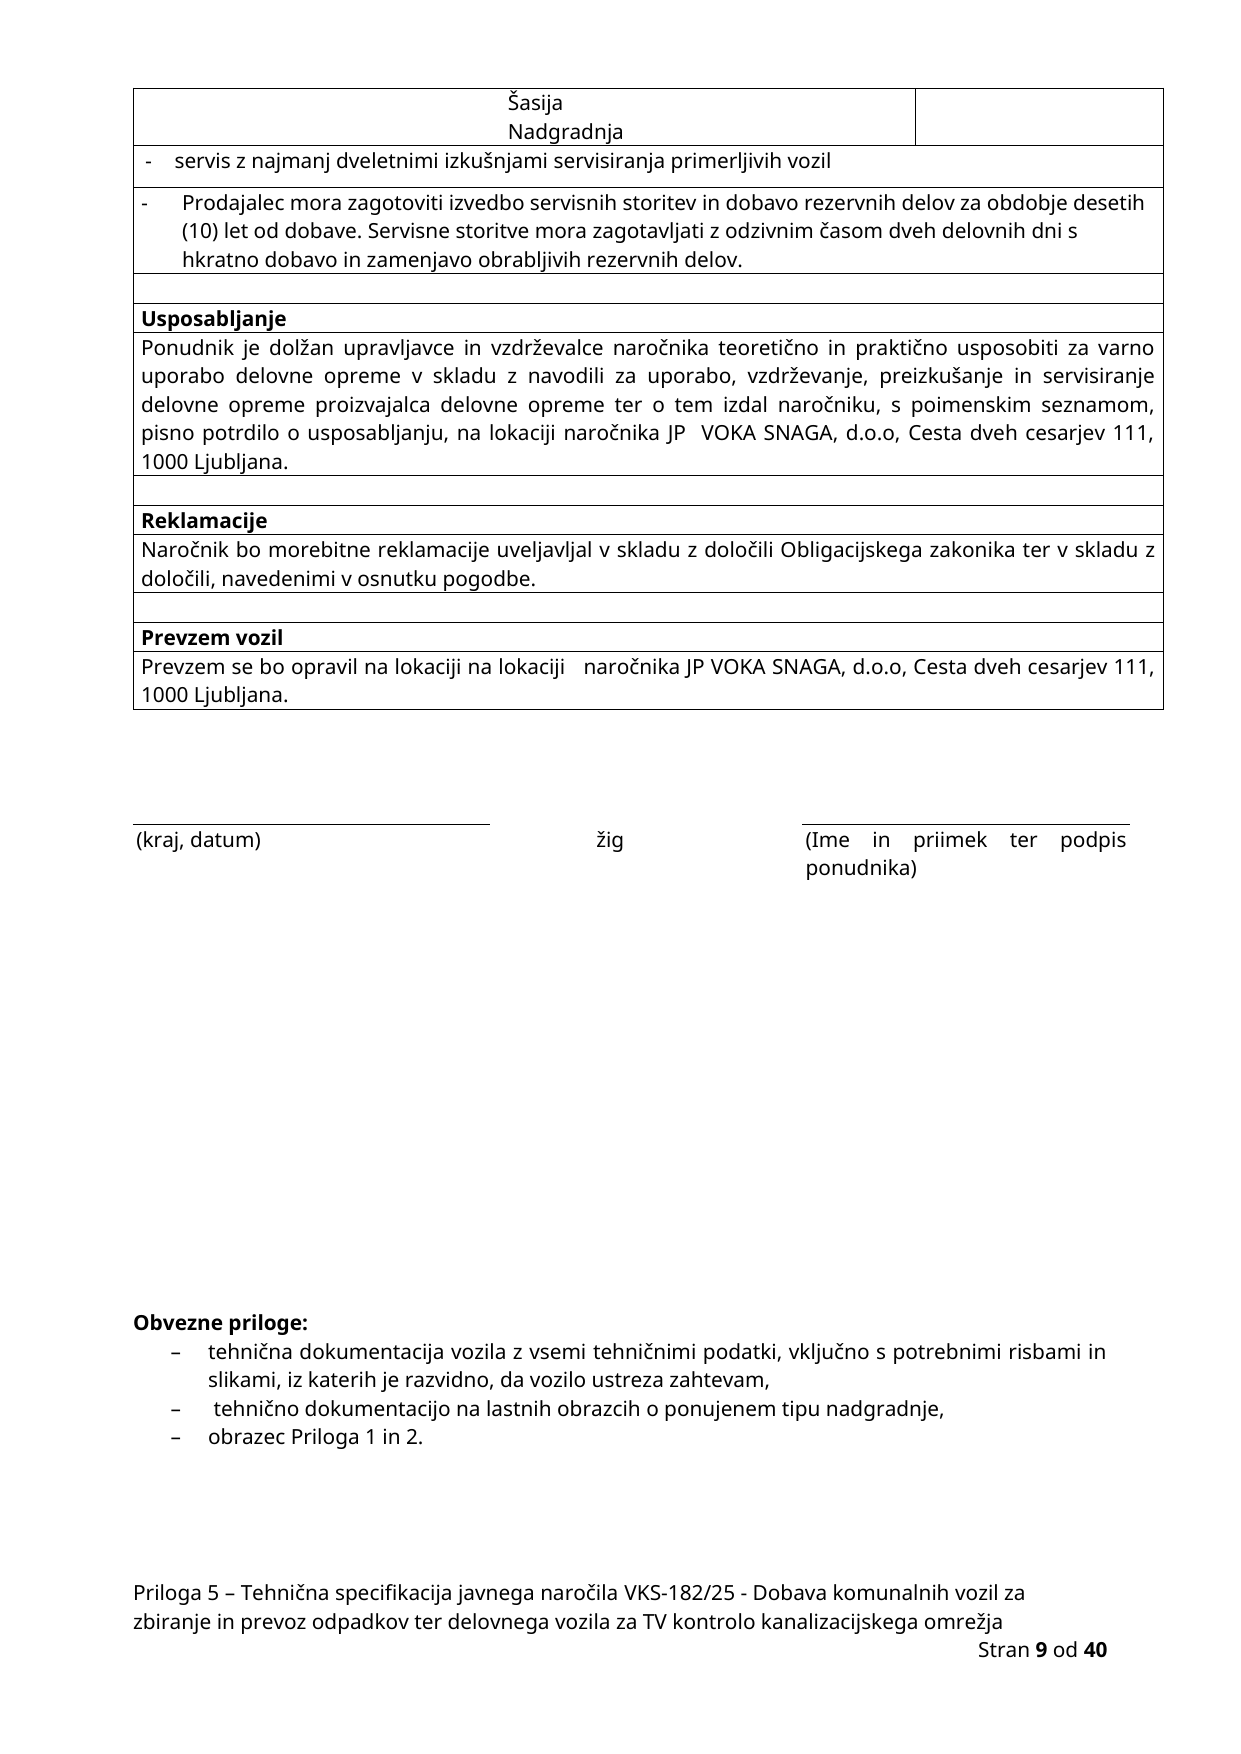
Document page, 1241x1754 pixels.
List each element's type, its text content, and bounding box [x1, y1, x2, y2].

table_cell Prevzem vozil [134, 623, 1163, 651]
list tehnično dokumentacijo na lastnih obrazcih o ponujenem tipu nadgradnje, [170, 1394, 1107, 1422]
table_cell [134, 476, 1163, 505]
list obrazec Priloga 1 in 2. [170, 1422, 1107, 1451]
text Obvezne priloge: [133, 1308, 1107, 1337]
table_header (kraj, datum) [133, 825, 490, 882]
table_cell servis z najmanj dveletnimi izkušnjami servisiranja primerljivih vozil [134, 146, 1163, 187]
table_cell Prodajalec mora zagotoviti izvedbo servisnih storitev in dobavo rezervnih delov za obdobje desetih (10) let od dobave. Servisne storitve mora zagotavljati z odzivnim časom dveh delovnih dni s hkratno dobavo in zamenjavo obrabljivih rezervnih delov. [134, 188, 1163, 273]
table_cell Usposabljanje [134, 304, 1163, 332]
table_cell Prevzem se bo opravil na lokaciji na lokaciji naročnika JP VOKA SNAGA, d.o.o, Cesta dveh cesarjev 111, 1000 Ljubljana. [134, 652, 1163, 709]
table_header (Ime in priimek ter podpis ponudnika) [802, 825, 1129, 882]
table_cell Ponudnik je dolžan upravljavce in vzdrževalce naročnika teoretično in praktično usposobiti za varno uporabo delovne opreme v skladu z navodili za uporabo, vzdrževanje, preizkušanje in servisiranje delovne opreme proizvajalca delovne opreme ter o tem izdal naročniku, s poimenskim seznamom, pisno potrdilo o usposabljanju, na lokaciji naročnika JP VOKA SNAGA, d.o.o, Cesta dveh cesarjev 111, 1000 Ljubljana. [134, 333, 1163, 475]
table_cell [134, 593, 1163, 622]
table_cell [134, 89, 915, 145]
table_header žig [490, 824, 802, 882]
table_cell Reklamacije [134, 506, 1163, 534]
table_cell [916, 89, 1163, 145]
table_cell [134, 274, 1163, 303]
table_cell Naročnik bo morebitne reklamacije uveljavljal v skladu z določili Obligacijskega zakonika ter v skladu z določili, navedenimi v osnutku pogodbe. [134, 535, 1163, 592]
list tehnična dokumentacija vozila z vsemi tehničnimi podatki, vključno s potrebnimi risbami in slikami, iz katerih je razvidno, da vozilo ustreza zahtevam, [170, 1337, 1107, 1394]
